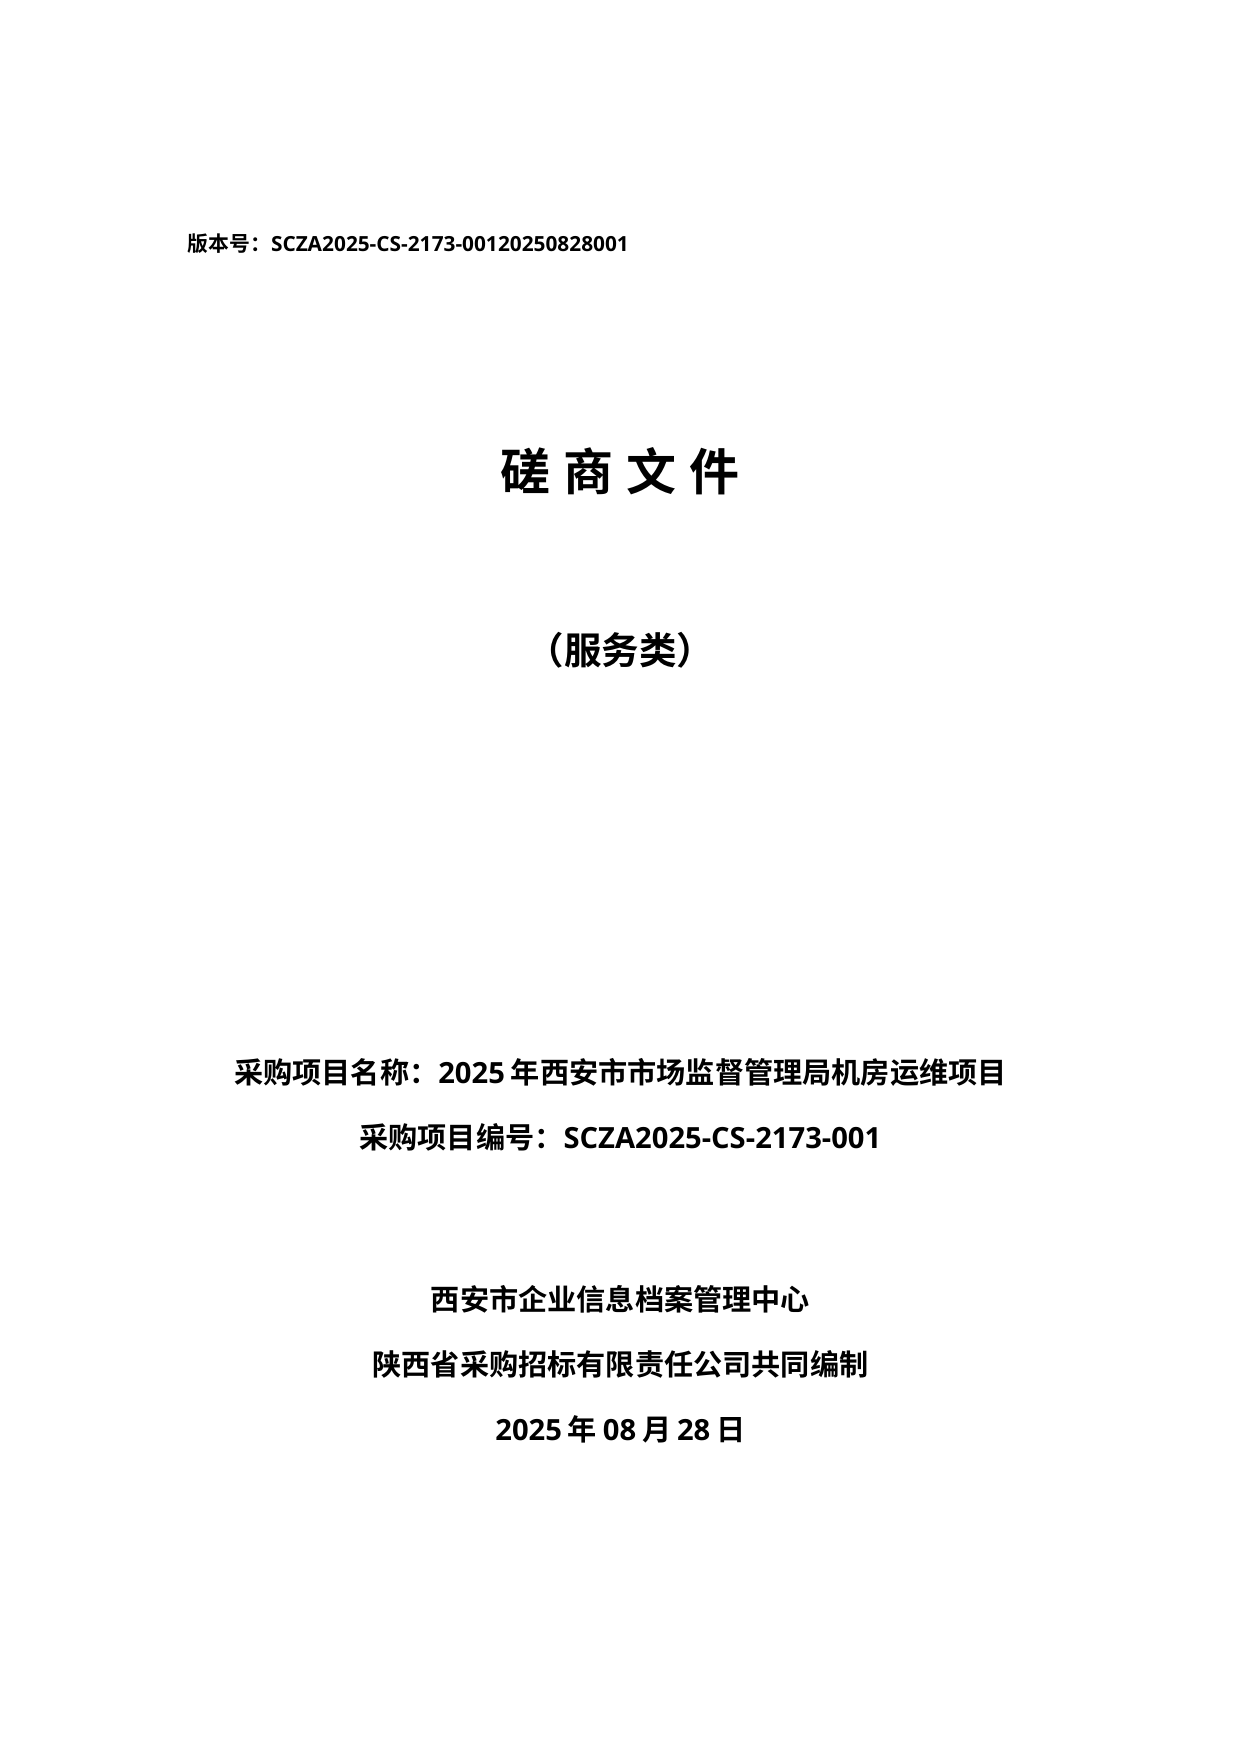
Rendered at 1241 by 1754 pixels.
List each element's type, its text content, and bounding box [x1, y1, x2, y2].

text 陕西省采购招标有限责任公司共同编制 [187, 1332, 1053, 1397]
text 采购项目名称：2025年西安市市场监督管理局机房运维项目 [187, 1039, 1053, 1104]
text 2025年08月28日 [187, 1397, 1053, 1462]
text 采购项目编号：SCZA2025-CS-2173-001 [187, 1104, 1053, 1267]
text 磋 商 文 件 [187, 422, 1053, 617]
text 版本号：SCZA2025-CS-2173-00120250828001 [187, 227, 1053, 422]
text 西安市企业信息档案管理中心 [187, 1267, 1053, 1332]
text （服务类） [187, 617, 1053, 1039]
